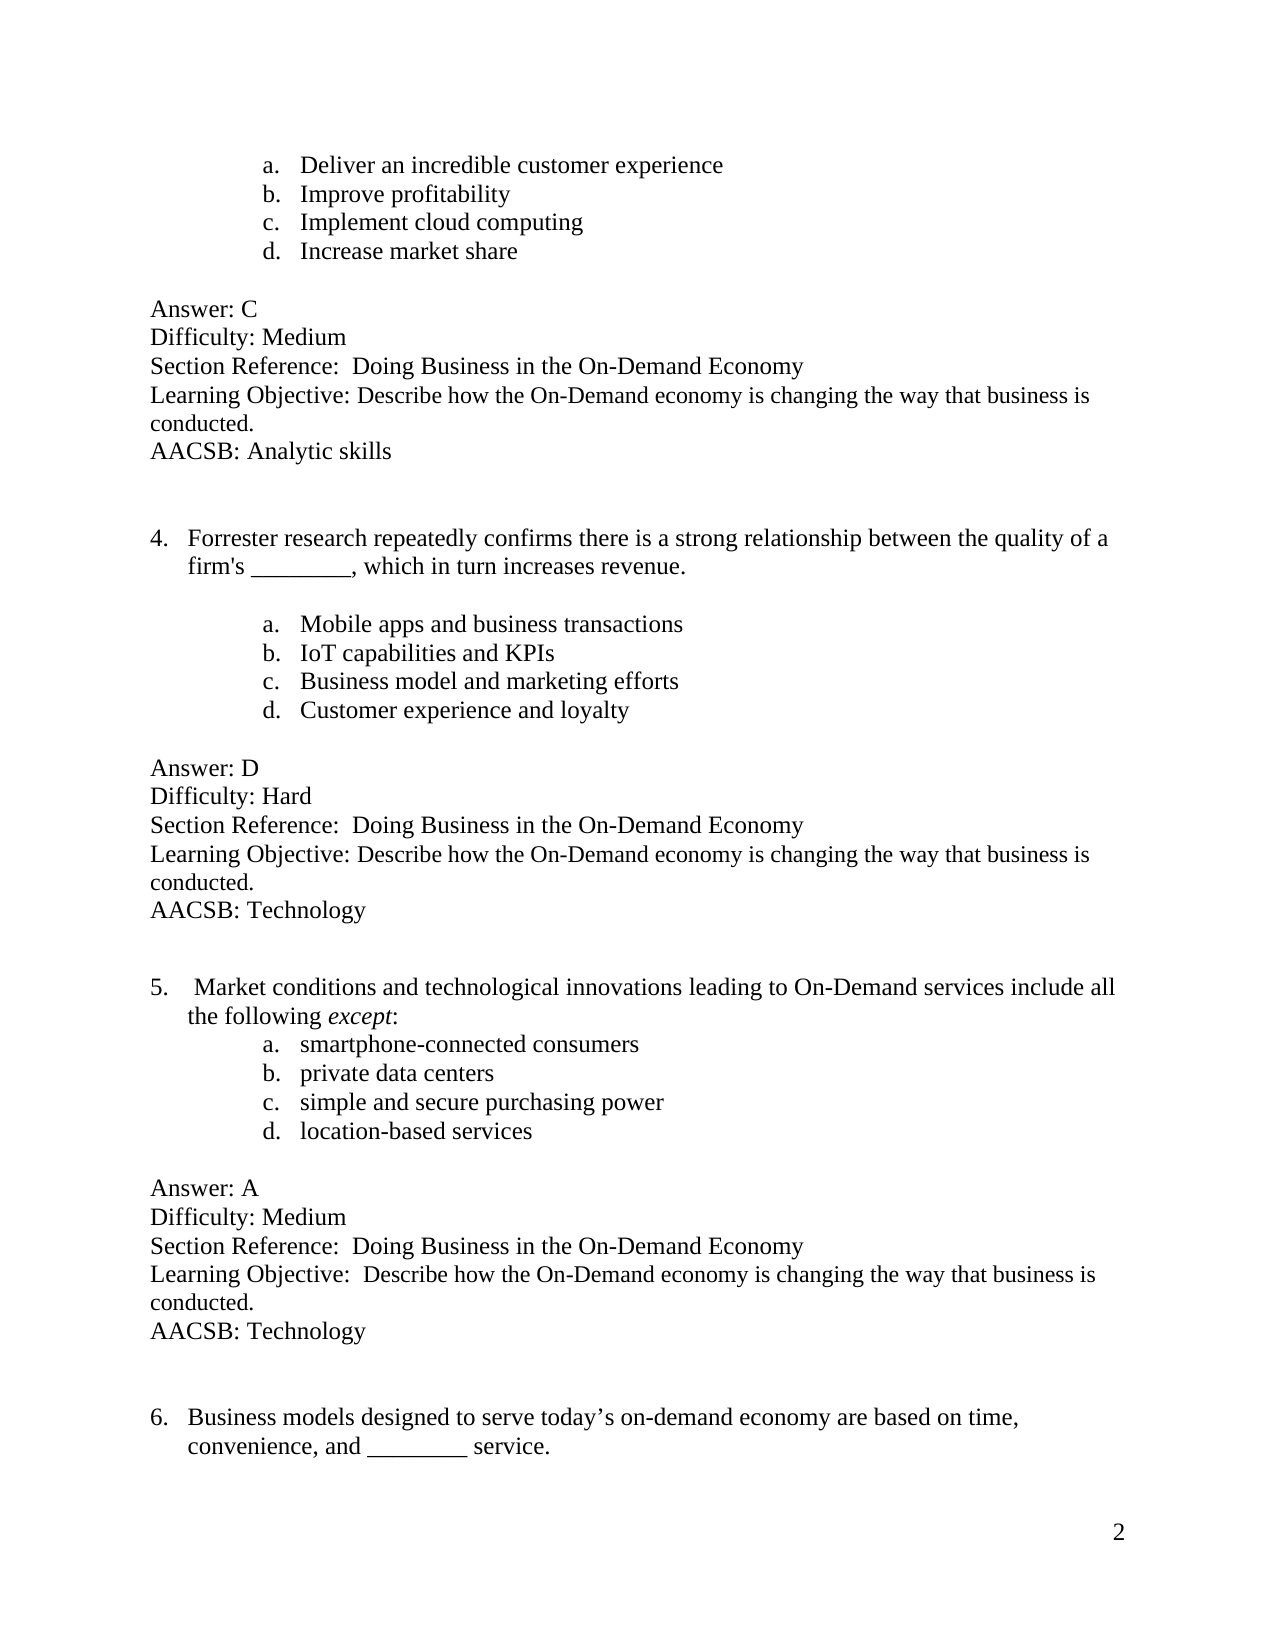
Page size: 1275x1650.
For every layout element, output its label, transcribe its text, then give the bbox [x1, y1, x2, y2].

list Forrester research repeatedly confirms there is a strong relationship between the quality of a firm's ________, which in turn increases revenue. [150, 523, 1125, 580]
text Learning Objective: Describe how the On-Demand economy is changing the way that business is conducted. [150, 839, 1125, 895]
list IoT capabilities and KPIs [262, 638, 1125, 666]
text AACSB: Analytic skills [150, 436, 1125, 465]
list Increase market share [262, 236, 1125, 265]
text Answer: D [150, 753, 1125, 781]
text Answer: A [150, 1173, 1125, 1202]
list location-based services [262, 1116, 1125, 1144]
list Market conditions and technological innovations leading to On-Demand services include all the following except: [150, 972, 1125, 1029]
text AACSB: Technology [150, 1316, 1125, 1345]
list Business model and marketing efforts [262, 666, 1125, 695]
text AACSB: Technology [150, 895, 1125, 924]
list smartphone-connected consumers [262, 1029, 1125, 1058]
list private data centers [262, 1058, 1125, 1087]
text Answer: C [150, 294, 1125, 322]
text Section Reference: Doing Business in the On-Demand Economy [150, 1231, 1125, 1259]
text Section Reference: Doing Business in the On-Demand Economy [150, 810, 1125, 839]
list Improve profitability [262, 179, 1125, 207]
list Business models designed to serve today’s on-demand economy are based on time, convenience, and ________ service. [150, 1402, 1125, 1460]
list Mobile apps and business transactions [262, 609, 1125, 638]
text Difficulty: Medium [150, 322, 1125, 351]
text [150, 1259, 1125, 1316]
text Difficulty: Hard [150, 781, 1125, 810]
list Deliver an incredible customer experience [262, 150, 1125, 179]
text Difficulty: Medium [150, 1202, 1125, 1231]
text Section Reference: Doing Business in the On-Demand Economy [150, 351, 1125, 380]
list simple and secure purchasing power [262, 1087, 1125, 1116]
text Learning Objective: Describe how the On-Demand economy is changing the way that business is conducted. [150, 380, 1125, 436]
list Implement cloud computing [262, 207, 1125, 236]
list Customer experience and loyalty [262, 695, 1125, 724]
